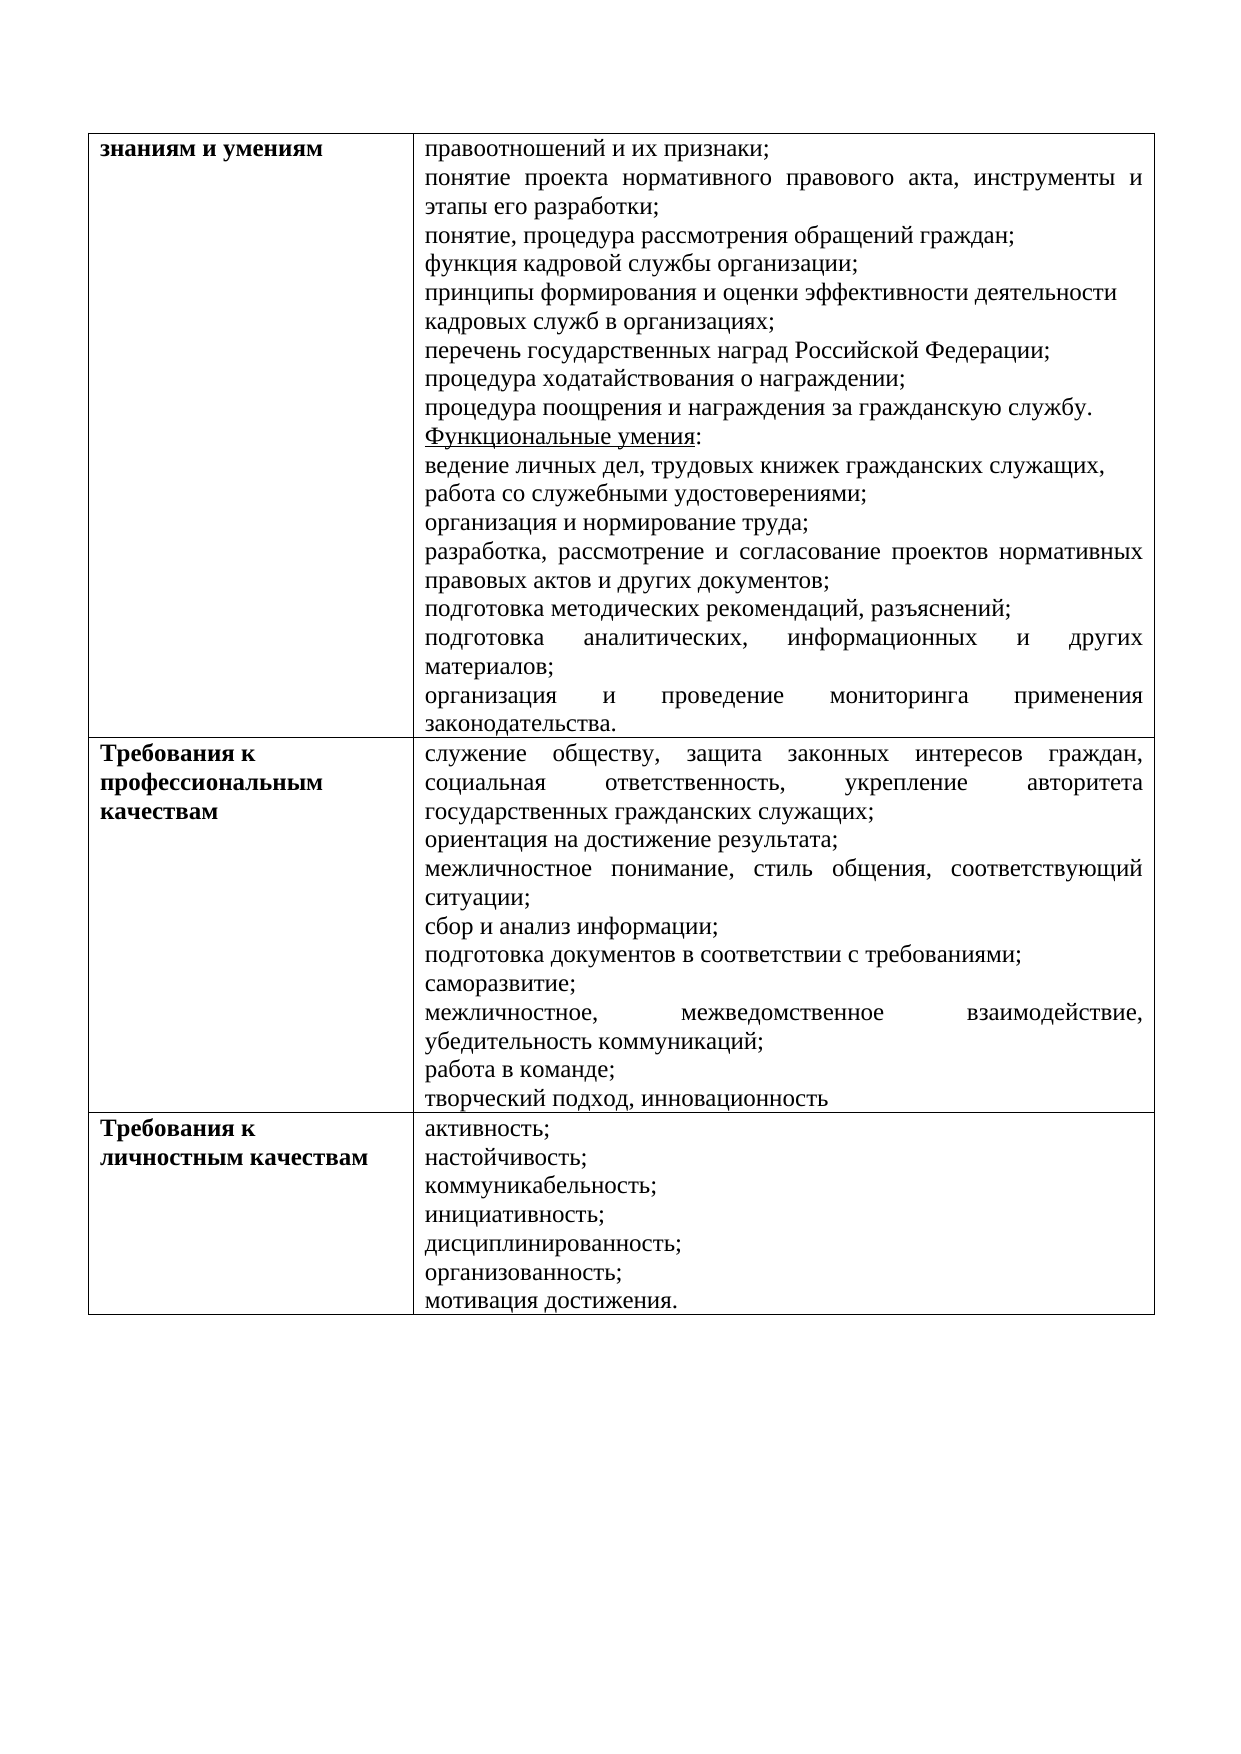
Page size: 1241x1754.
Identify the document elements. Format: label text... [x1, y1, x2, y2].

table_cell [414, 134, 1154, 737]
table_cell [89, 134, 413, 737]
table_cell активность; настойчивость; коммуникабельность; инициативность; дисциплинированность; организованность; мотивация достижения. [414, 1113, 1154, 1314]
table_cell служение обществу, защита законных интересов граждан, социальная ответственность, укрепление авторитета государственных гражданских служащих; ориентация на достижение результата; межличностное понимание, стиль общения, соответствующий ситуации; сбор и анализ информации; подготовка документов в соответствии с требованиями; саморазвитие; межличностное, межведомственное взаимодействие, убедительность коммуникаций; работа в команде; творческий подход, инновационность [414, 738, 1154, 1112]
table_cell Требования к личностным качествам [89, 1113, 413, 1314]
table_cell Требования к профессиональным качествам [89, 738, 413, 1112]
